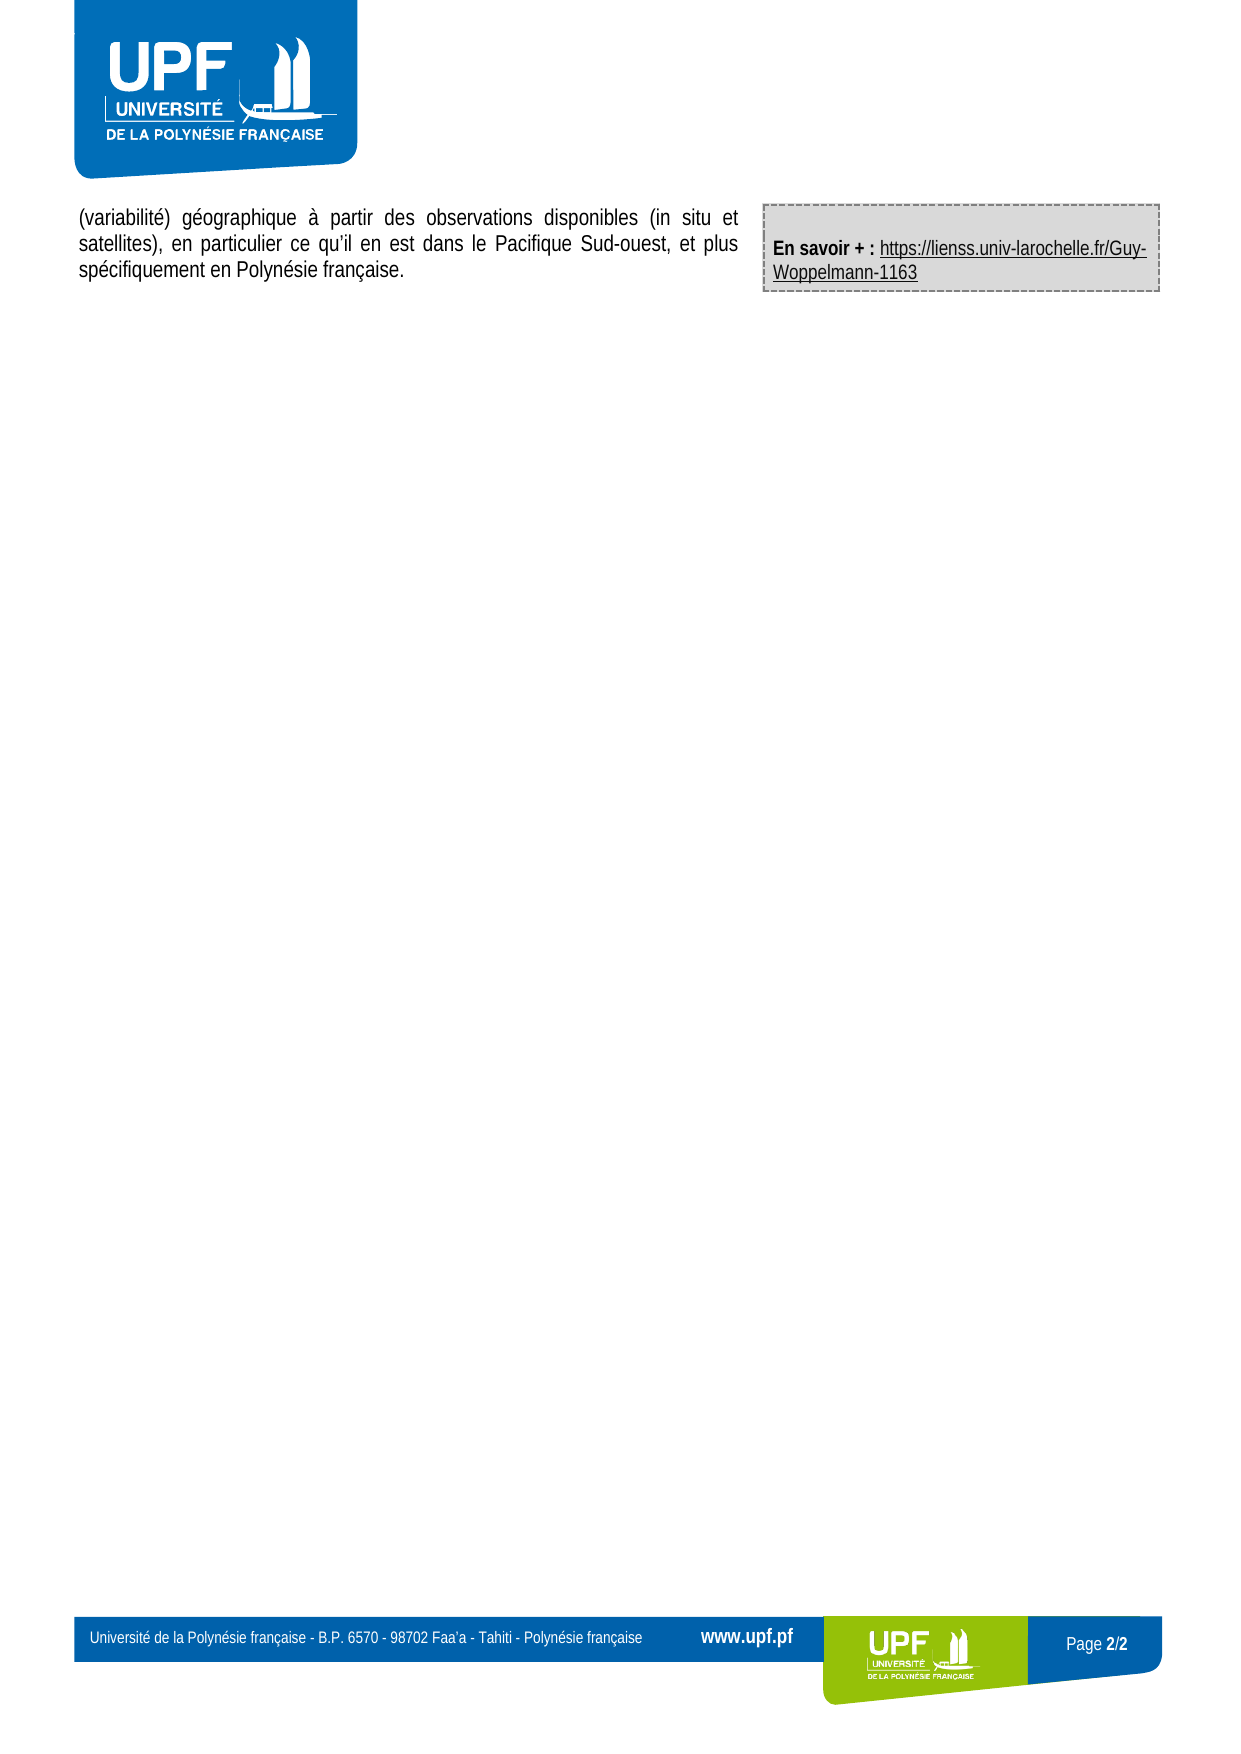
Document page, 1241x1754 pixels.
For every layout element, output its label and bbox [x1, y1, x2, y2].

table_header [67, 204, 750, 309]
table_header [750, 204, 1173, 309]
picture [862, 1624, 984, 1684]
